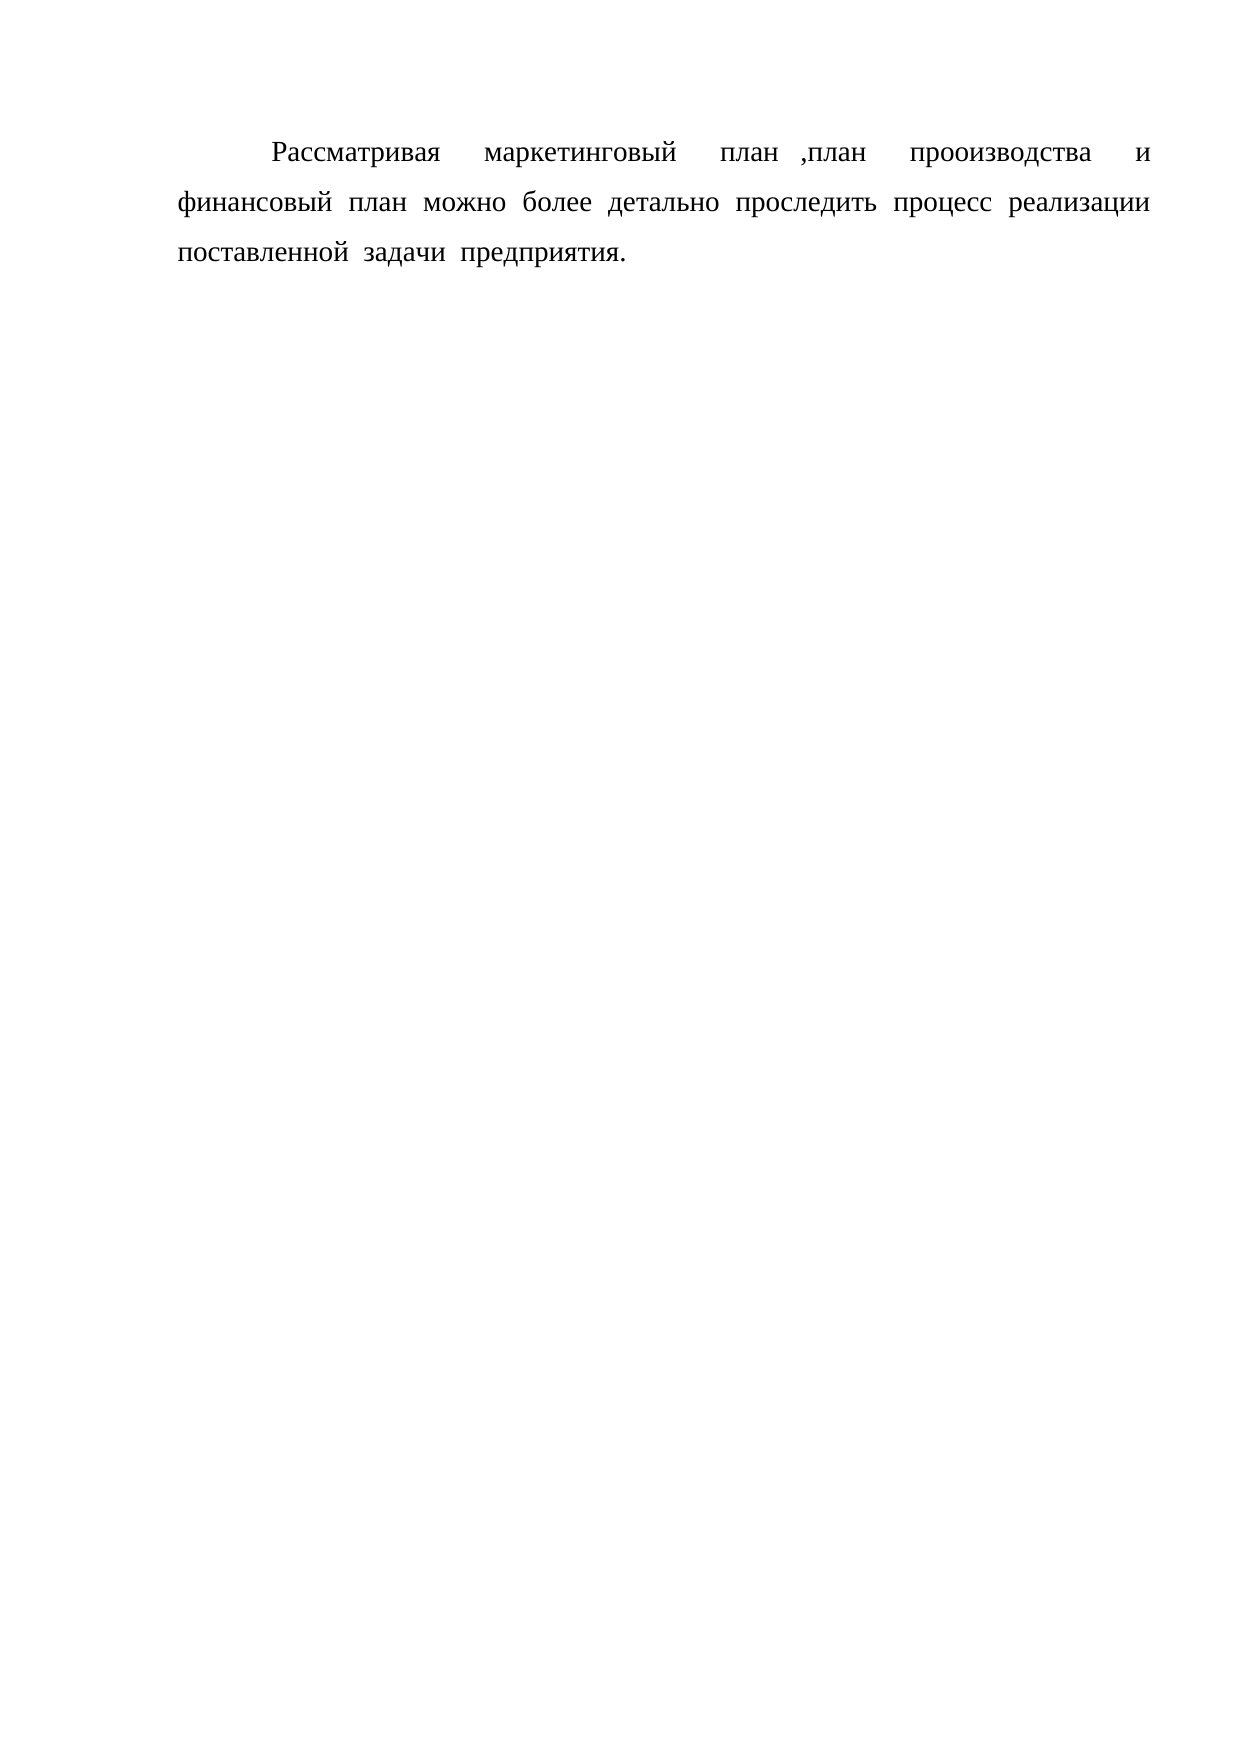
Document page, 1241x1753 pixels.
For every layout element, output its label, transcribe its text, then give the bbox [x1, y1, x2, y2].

text Рассматривая маркетинговый план ,план прооизводства и финансовый план можно более детально проследить процесс реализации поставленной задачи предприятия. [177, 134, 1152, 268]
